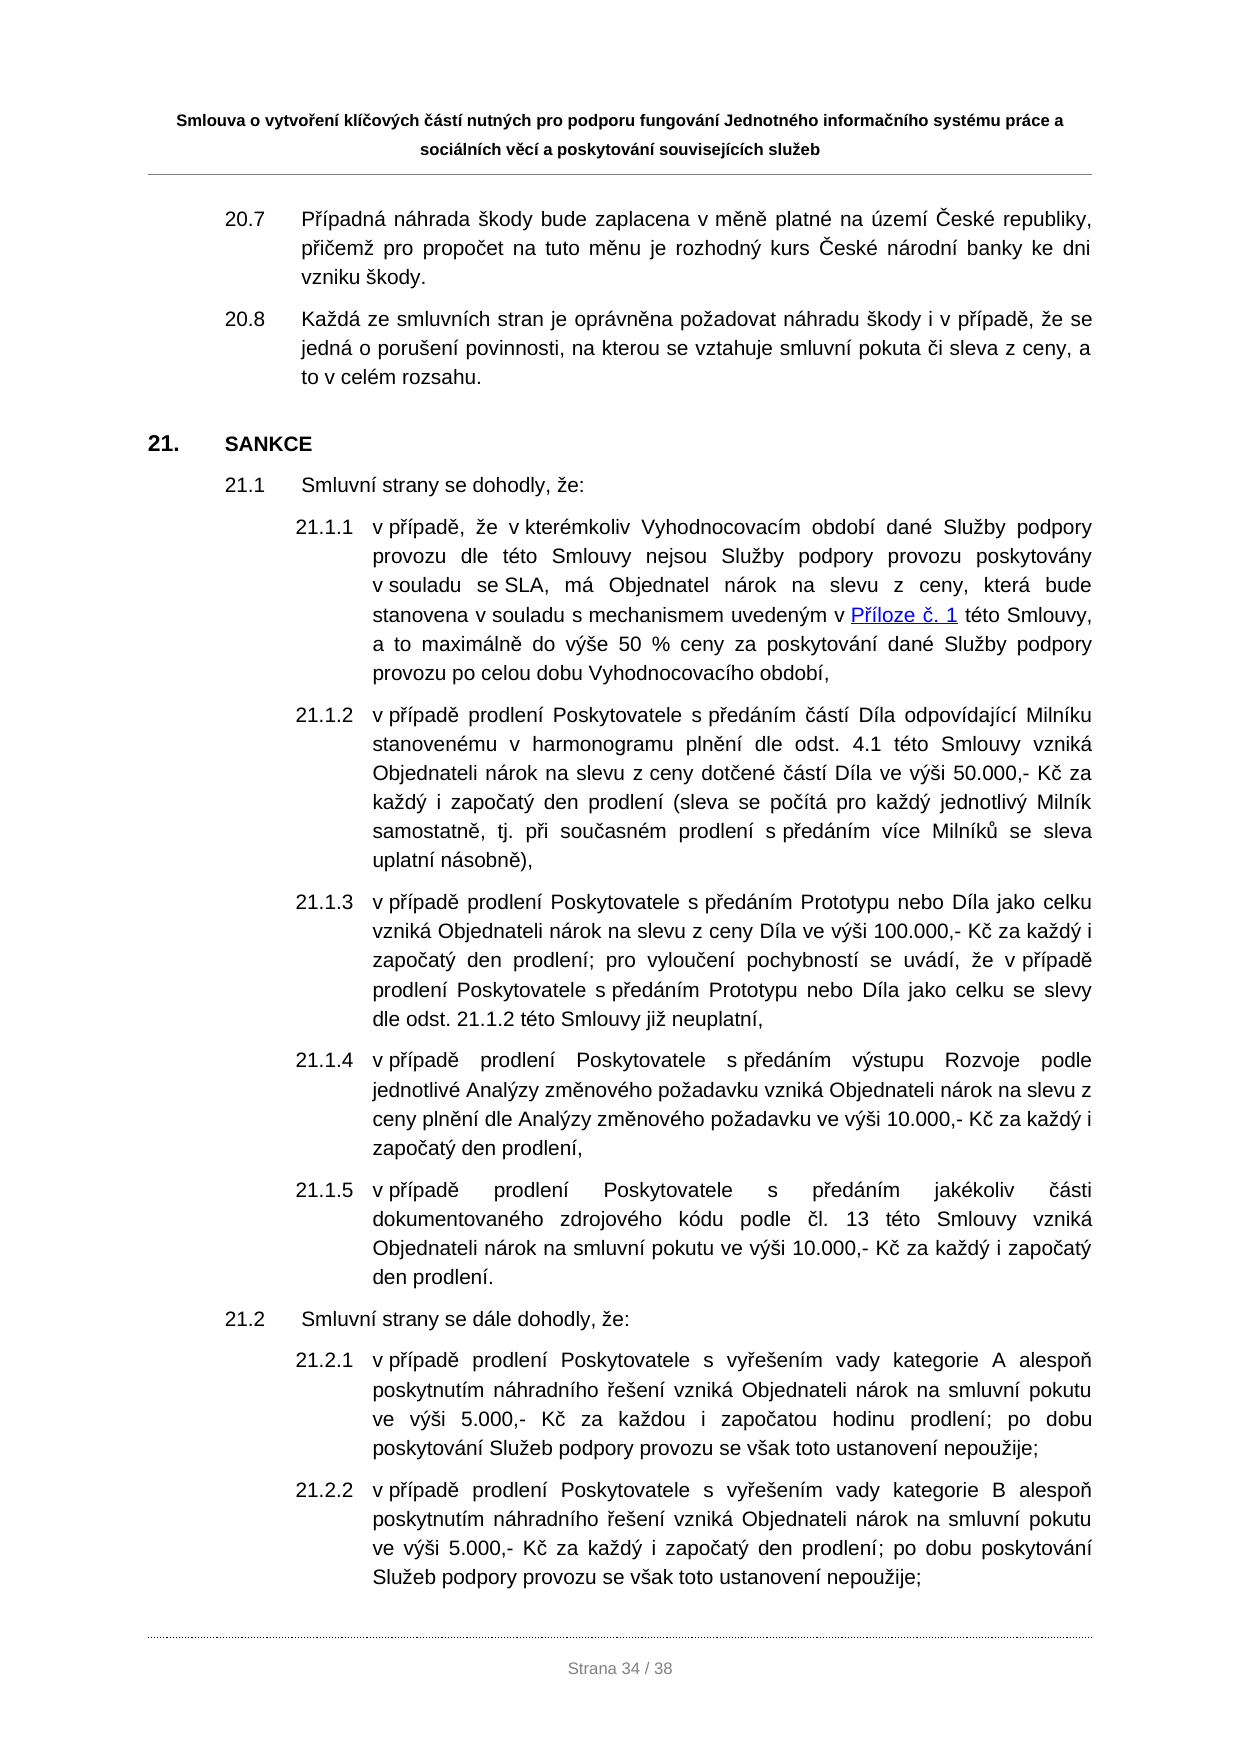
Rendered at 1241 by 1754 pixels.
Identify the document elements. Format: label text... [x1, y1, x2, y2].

list Případná náhrada škody bude zaplacena v měně platné na území České republiky, přičemž pro propočet na tuto měnu je rozhodný kurs České národní banky ke dni vzniku škody. [224, 203, 1092, 290]
list v případě prodlení Poskytovatele s vyřešením vady kategorie B alespoň poskytnutím náhradního řešení vzniká Objednateli nárok na smluvní pokutu ve výši 5.000,- Kč za každý i započatý den prodlení; po dobu poskytování Služeb podpory provozu se však toto ustanovení nepoužije; [295, 1474, 1092, 1590]
list v případě prodlení Poskytovatele s vyřešením vady kategorie A alespoň poskytnutím náhradního řešení vzniká Objednateli nárok na smluvní pokutu ve výši 5.000,- Kč za každou i započatou hodinu prodlení; po dobu poskytování Služeb podpory provozu se však toto ustanovení nepoužije; [295, 1344, 1092, 1461]
list v případě prodlení Poskytovatele s předáním částí Díla odpovídající Milníku stanovenému v harmonogramu plnění dle odst. 4.1 této Smlouvy vzniká Objednateli nárok na slevu z ceny dotčené částí Díla ve výši 50.000,- Kč za každý i započatý den prodlení (sleva se počítá pro každý jednotlivý Milník samostatně, tj. při současném prodlení s předáním více Milníků se sleva uplatní násobně), [295, 699, 1092, 874]
list Každá ze smluvních stran je oprávněna požadovat náhradu škody i v případě, že se jedná o porušení povinnosti, na kterou se vztahuje smluvní pokuta či sleva z ceny, a to v celém rozsahu. [224, 303, 1092, 390]
list v případě, že v kterémkoliv Vyhodnocovacím období dané Služby podpory provozu dle této Smlouvy nejsou Služby podpory provozu poskytovány v souladu se SLA, má Objednatel nárok na slevu z ceny, která bude stanovena v souladu s mechanismem uvedeným v Příloze č. 1 této Smlouvy, a to maximálně do výše 50 % ceny za poskytování dané Služby podpory provozu po celou dobu Vyhodnocovacího období, [295, 511, 1092, 686]
list v případě prodlení Poskytovatele s předáním jakékoliv části dokumentovaného zdrojového kódu podle čl. 13 této Smlouvy vzniká Objednateli nárok na smluvní pokutu ve výši 10.000,- Kč za každý i započatý den prodlení. [295, 1174, 1092, 1290]
list v případě prodlení Poskytovatele s předáním Prototypu nebo Díla jako celku vzniká Objednateli nárok na slevu z ceny Díla ve výši 100.000,- Kč za každý i započatý den prodlení; pro vyloučení pochybností se uvádí, že v případě prodlení Poskytovatele s předáním Prototypu nebo Díla jako celku se slevy dle odst. 21.1.2 této Smlouvy již neuplatní, [295, 886, 1092, 1032]
list Smluvní strany se dále dohodly, že: [224, 1303, 1092, 1332]
list Smluvní strany se dohodly, že: [224, 469, 1092, 499]
list v případě prodlení Poskytovatele s předáním výstupu Rozvoje podle jednotlivé Analýzy změnového požadavku vzniká Objednateli nárok na slevu z ceny plnění dle Analýzy změnového požadavku ve výši 10.000,- Kč za každý i započatý den prodlení, [295, 1044, 1092, 1161]
list SANKCE [148, 428, 1092, 457]
